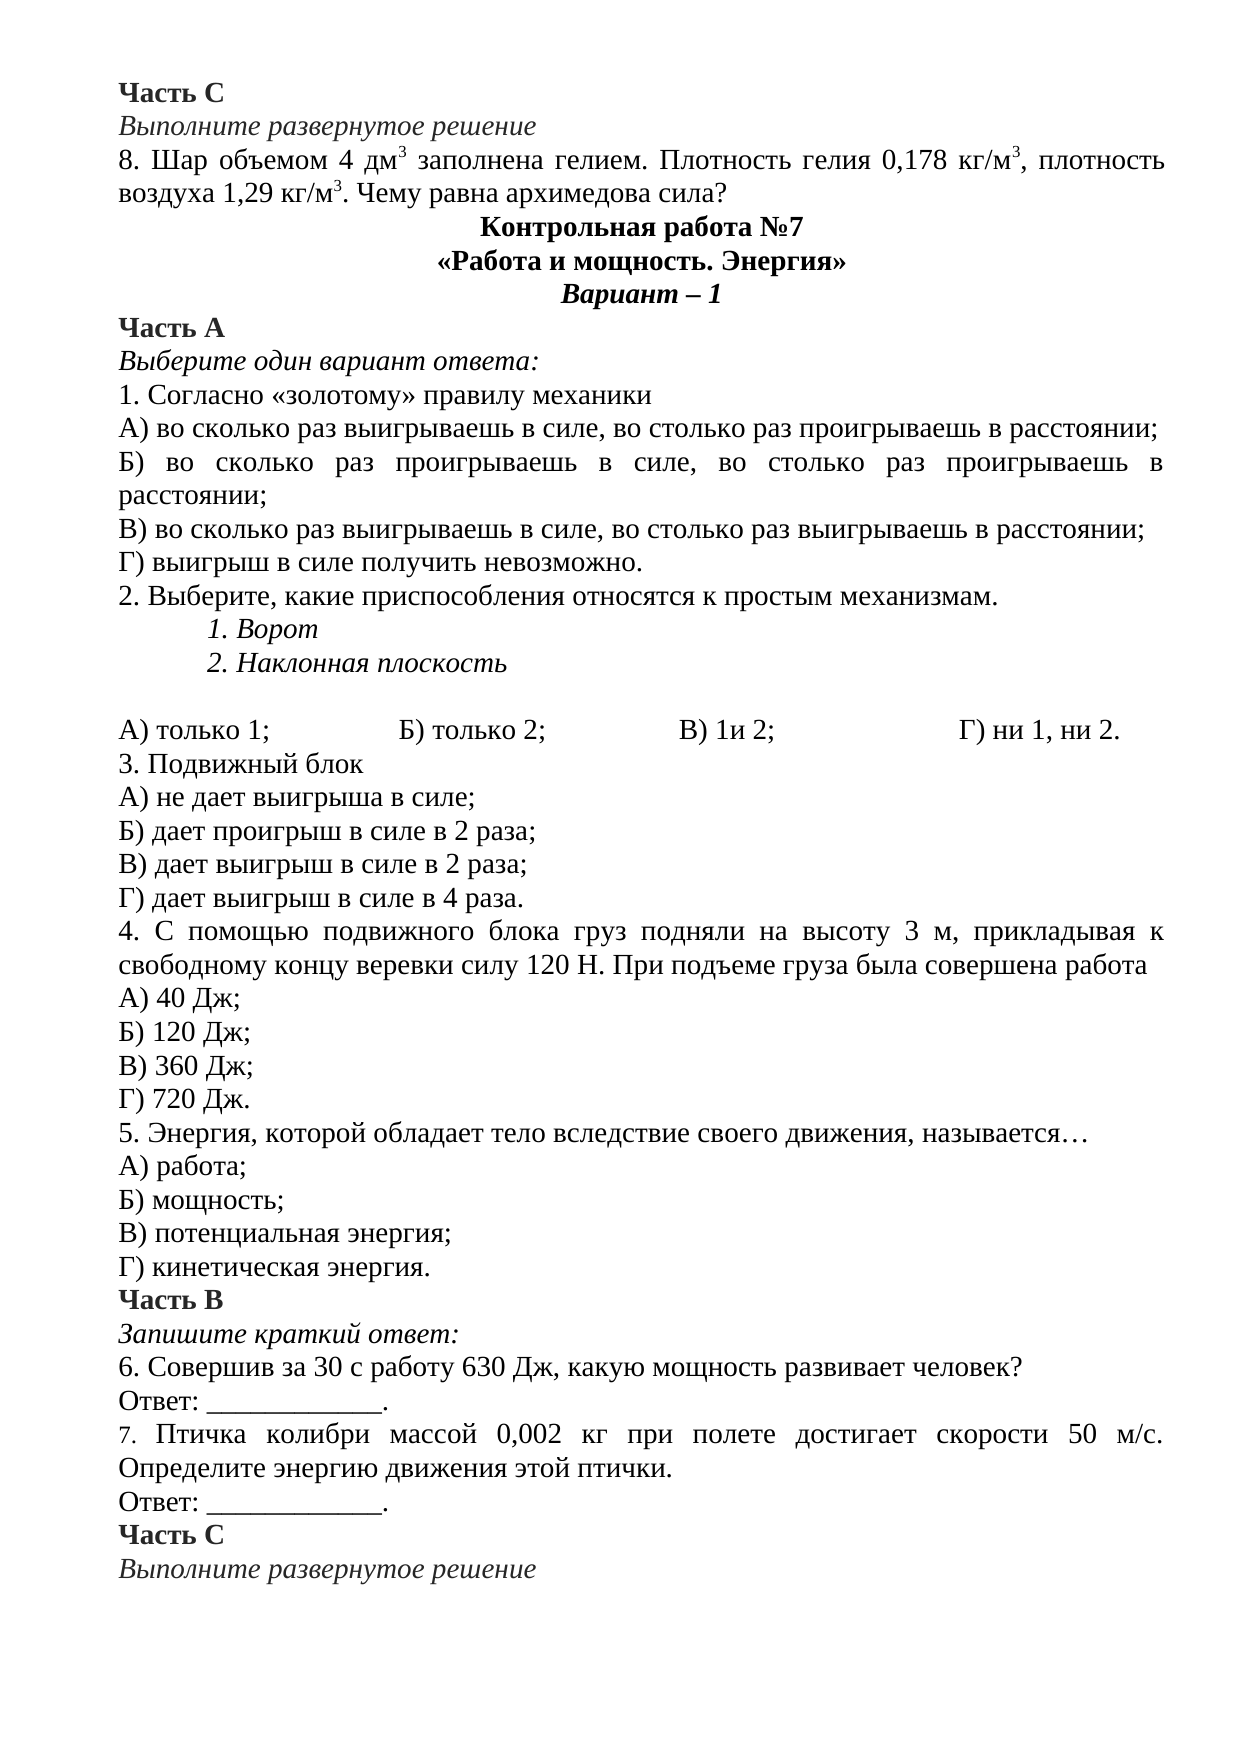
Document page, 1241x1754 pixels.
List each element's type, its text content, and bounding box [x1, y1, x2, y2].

text Г) дает выигрыш в силе в 4 раза. [118, 880, 1165, 913]
text Выберите один вариант ответа: [118, 343, 1165, 377]
text Часть С [118, 75, 1165, 108]
text 1. Согласно «золотому» правилу механики [118, 377, 1165, 410]
text Г) ни 1, ни 2. [959, 712, 1165, 746]
text 2. Выберите, какие приспособления относятся к простым механизмам. [118, 578, 1165, 612]
text В) 1и 2; [678, 712, 885, 746]
text Г) выигрыш в силе получить невозможно. [118, 544, 1165, 578]
text 5. Энергия, которой обладает тело вследствие своего движения, называется… [118, 1115, 1165, 1148]
text 3. Подвижный блок [118, 746, 1165, 779]
text Б) во сколько раз проигрываешь в силе, во столько раз проигрываешь в расстоянии; [118, 444, 1165, 511]
text Ответ: ____________. [118, 1484, 1165, 1517]
text Контрольная работа №7 [118, 209, 1165, 243]
text Г) 720 Дж. [118, 1081, 1165, 1115]
text Запишите краткий ответ: [118, 1316, 1165, 1349]
text 4. С помощью подвижного блока груз подняли на высоту 3 м, прикладывая к свободному концу веревки силу 120 Н. При подъеме груза была совершена работа [118, 913, 1165, 981]
text Выполните развернутое решение [118, 1551, 1165, 1584]
text В) дает выигрыш в силе в 2 раза; [118, 846, 1165, 880]
text 7. Птичка колибри массой 0,002 кг при полете достигает скорости 50 м/с. Определите энергию движения этой птички. [118, 1417, 1165, 1484]
text 2. Наклонная плоскость [207, 645, 1165, 679]
text 6. Совершив за 30 с работу 630 Дж, какую мощность развивает человек? [118, 1349, 1165, 1383]
text «Работа и мощность. Энергия» [118, 243, 1165, 276]
text Часть А [118, 310, 1165, 343]
text 8. Шар объемом 4 дм3 заполнена гелием. Плотность гелия 0,178 кг/м3, плотность воздуха 1,29 кг/м3. Чему равна архимедова сила? [118, 142, 1165, 209]
text А) только 1; [118, 712, 324, 746]
text 1. Ворот [207, 612, 1165, 645]
text А) не дает выигрыша в силе; [118, 779, 1165, 813]
text В) во сколько раз выигрываешь в силе, во столько раз выигрываешь в расстоянии; [118, 511, 1165, 544]
text Вариант – 1 [118, 276, 1165, 310]
text В) 360 Дж; [118, 1048, 1165, 1081]
text Часть С [118, 1517, 1165, 1551]
text Ответ: ____________. [118, 1383, 1165, 1417]
text Часть В [118, 1282, 1165, 1316]
text Выполните развернутое решение [118, 108, 1165, 142]
text А) во сколько раз выигрываешь в силе, во столько раз проигрываешь в расстоянии; [118, 410, 1165, 444]
text Б) дает проигрыш в силе в 2 раза; [118, 813, 1165, 846]
text А) 40 Дж; [118, 981, 1165, 1014]
text Б) 120 Дж; [118, 1014, 1165, 1048]
text Б) только 2; [398, 712, 605, 746]
text А) работа; [118, 1148, 1165, 1182]
text Г) кинетическая энергия. [118, 1249, 1165, 1282]
text В) потенциальная энергия; [118, 1215, 1165, 1249]
text Б) мощность; [118, 1182, 1165, 1215]
